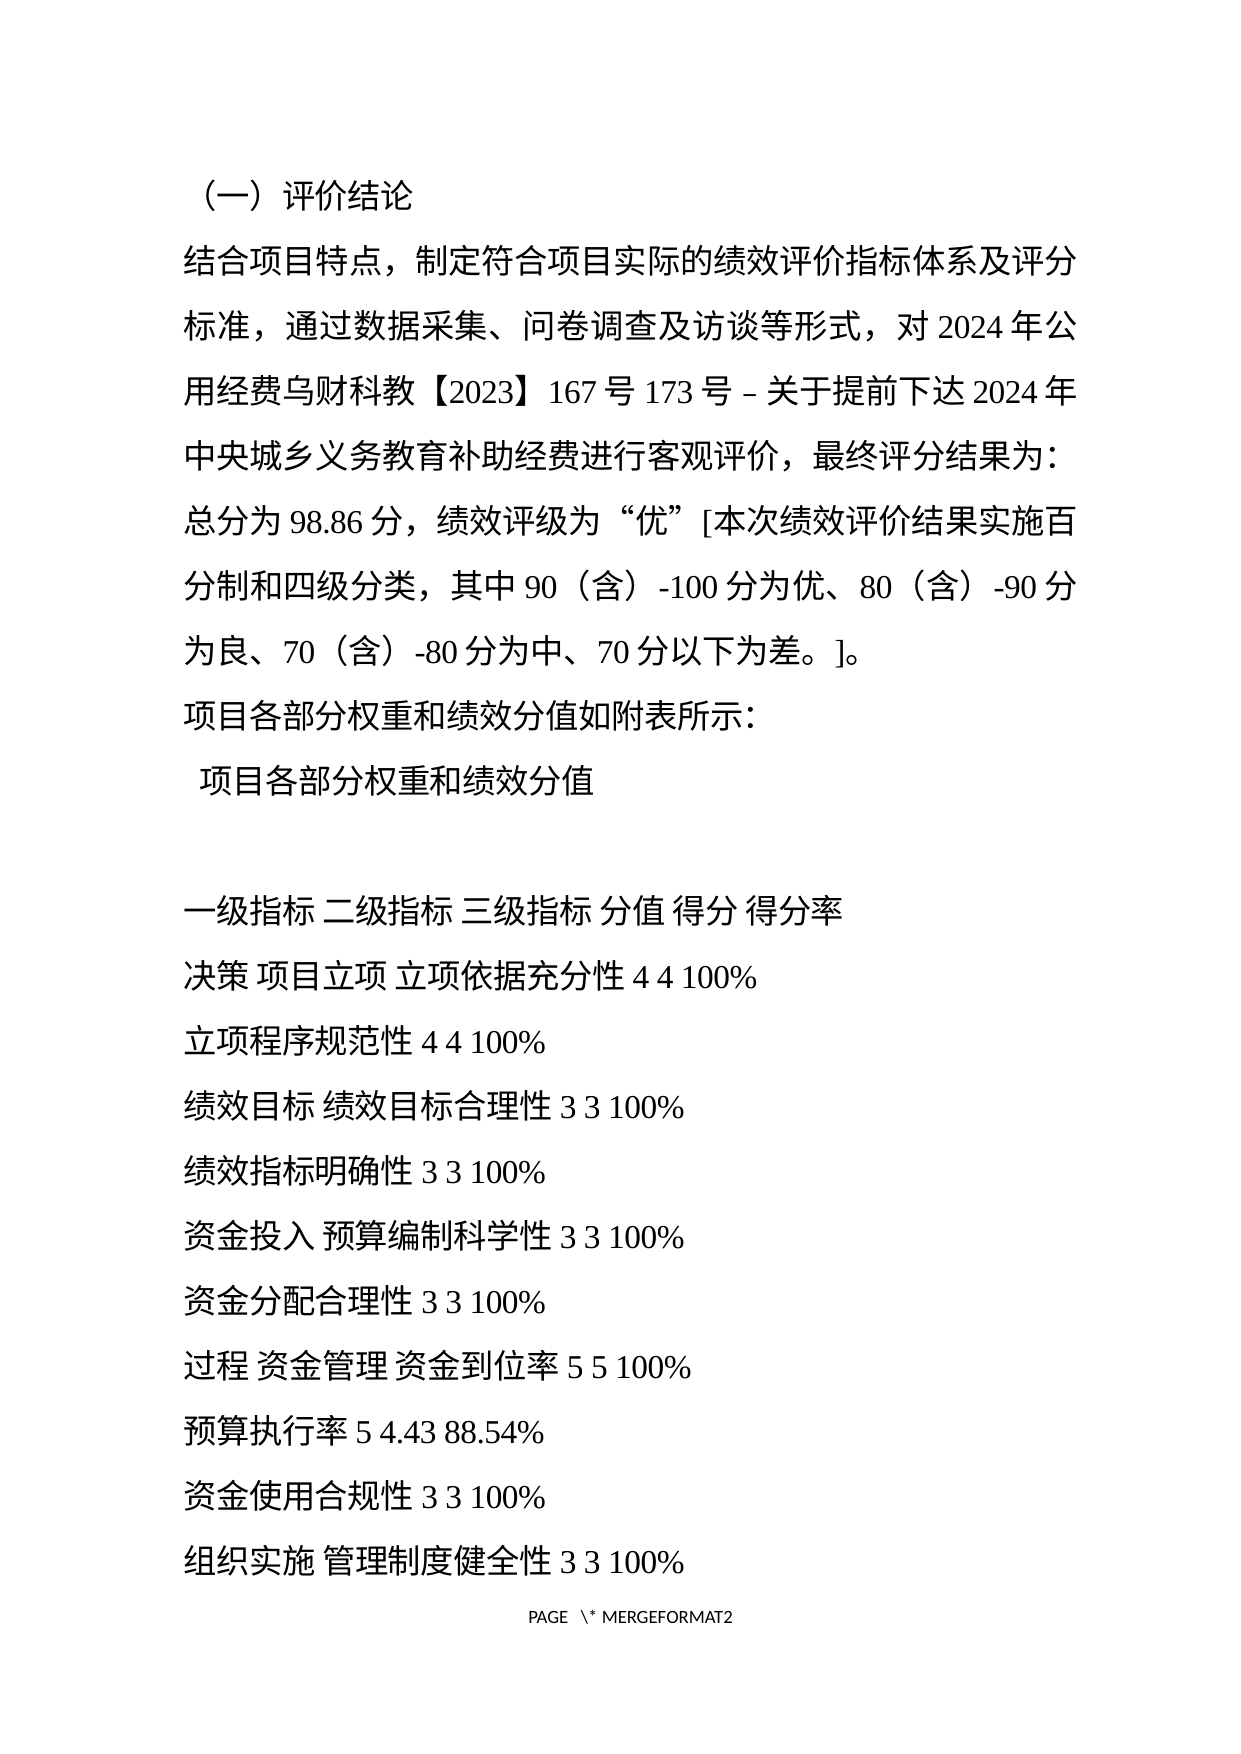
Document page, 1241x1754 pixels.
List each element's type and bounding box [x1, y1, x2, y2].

text [183, 812, 1078, 1592]
